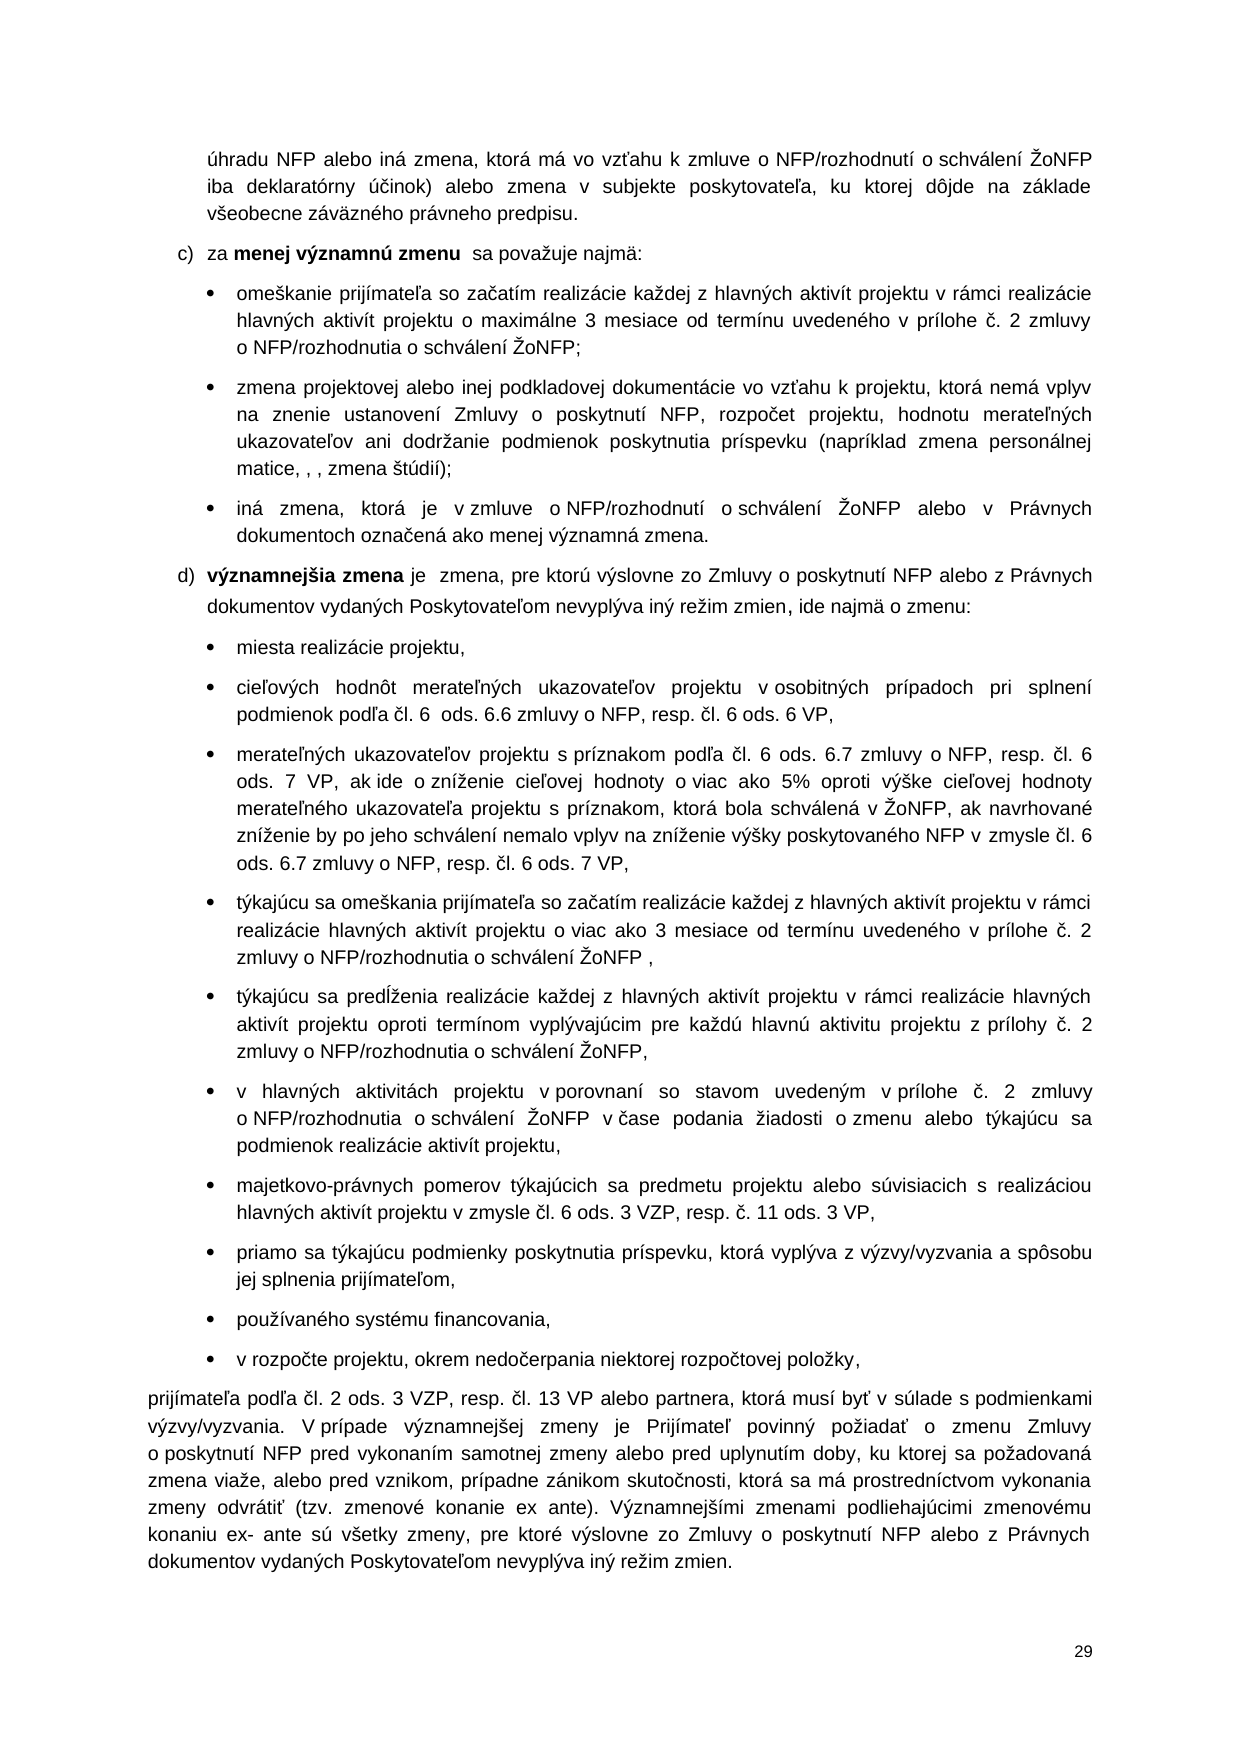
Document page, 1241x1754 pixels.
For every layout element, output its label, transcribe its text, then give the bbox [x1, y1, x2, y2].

list miesta realizácie projektu, [207, 636, 1092, 659]
text zmena projektovej alebo inej podkladovej dokumentácie vo vzťahu k projektu, ktorá nemá vplyv na znenie ustanovení Zmluvy o poskytnutí NFP, rozpočet projektu, hodnotu merateľných ukazovateľov ani dodržanie podmienok poskytnutia príspevku (napríklad zmena personálnej matice, , , zmena štúdií); [207, 376, 1092, 480]
list v rozpočte projektu, okrem nedočerpania niektorej rozpočtovej položky, [207, 1347, 1092, 1370]
list merateľných ukazovateľov projektu s príznakom podľa čl. 6 ods. 6.7 zmluvy o NFP, resp. čl. 6 ods. 7 VP, ak ide o zníženie cieľovej hodnoty o viac ako 5% oproti výške cieľovej hodnoty merateľného ukazovateľa projektu s príznakom, ktorá bola schválená v ŽoNFP, ak navrhované zníženie by po jeho schválení nemalo vplyv na zníženie výšky poskytovaného NFP v zmysle čl. 6 ods. 6.7 zmluvy o NFP, resp. čl. 6 ods. 7 VP, [207, 743, 1092, 874]
text prijímateľa podľa čl. 2 ods. 3 VZP, resp. čl. 13 VP alebo partnera, ktorá musí byť v súlade s podmienkami výzvy/vyzvania. V prípade významnejšej zmeny je Prijímateľ povinný požiadať o zmenu Zmluvy o poskytnutí NFP pred vykonaním samotnej zmeny alebo pred uplynutím doby, ku ktorej sa požadovaná zmena viaže, alebo pred vznikom, prípadne zánikom skutočnosti, ktorá sa má prostredníctvom vykonania zmeny odvrátiť (tzv. zmenové konanie ex ante). Významnejšími zmenami podliehajúcimi zmenovému konaniu ex- ante sú všetky zmeny, pre ktoré výslovne zo Zmluvy o poskytnutí NFP alebo z Právnych dokumentov vydaných Poskytovateľom nevyplýva iný režim zmien. [148, 1387, 1092, 1573]
list priamo sa týkajúcu podmienky poskytnutia príspevku, ktorá vyplýva z výzvy/vyzvania a spôsobu jej splnenia prijímateľom, [207, 1241, 1092, 1291]
list cieľových hodnôt merateľných ukazovateľov projektu v osobitných prípadoch pri splnení podmienok podľa čl. 6 ods. 6.6 zmluvy o NFP, resp. čl. 6 ods. 6 VP, [207, 676, 1092, 726]
list týkajúcu sa predĺženia realizácie každej z hlavných aktivít projektu v rámci realizácie hlavných aktivít projektu oproti termínom vyplývajúcim pre každú hlavnú aktivitu projektu z prílohy č. 2 zmluvy o NFP/rozhodnutia o schválení ŽoNFP, [207, 985, 1092, 1063]
list významnejšia zmena je zmena, pre ktorú výslovne zo Zmluvy o poskytnutí NFP alebo z Právnych dokumentov vydaných Poskytovateľom nevyplýva iný režim zmien, ide najmä o zmenu: [177, 564, 1092, 618]
list týkajúcu sa omeškania prijímateľa so začatím realizácie každej z hlavných aktivít projektu v rámci realizácie hlavných aktivít projektu o viac ako 3 mesiace od termínu uvedeného v prílohe č. 2 zmluvy o NFP/rozhodnutia o schválení ŽoNFP , [207, 891, 1092, 968]
text omeškanie prijímateľa so začatím realizácie každej z hlavných aktivít projektu v rámci realizácie hlavných aktivít projektu o maximálne 3 mesiace od termínu uvedeného v prílohe č. 2 zmluvy o NFP/rozhodnutia o schválení ŽoNFP; [207, 281, 1092, 359]
list používaného systému financovania, [207, 1308, 1092, 1331]
list iná zmena, ktorá je v zmluve o NFP/rozhodnutí o schválení ŽoNFP alebo v Právnych dokumentoch označená ako menej významná zmena. [207, 497, 1092, 547]
list v hlavných aktivitách projektu v porovnaní so stavom uvedeným v prílohe č. 2 zmluvy o NFP/rozhodnutia o schválení ŽoNFP v čase podania žiadosti o zmenu alebo týkajúcu sa podmienok realizácie aktivít projektu, [207, 1079, 1092, 1157]
list za menej významnú zmenu sa považuje najmä: [177, 242, 1092, 264]
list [177, 148, 1092, 225]
list majetkovo-právnych pomerov týkajúcich sa predmetu projektu alebo súvisiacich s realizáciou hlavných aktivít projektu v zmysle čl. 6 ods. 3 VZP, resp. č. 11 ods. 3 VP, [207, 1174, 1092, 1224]
